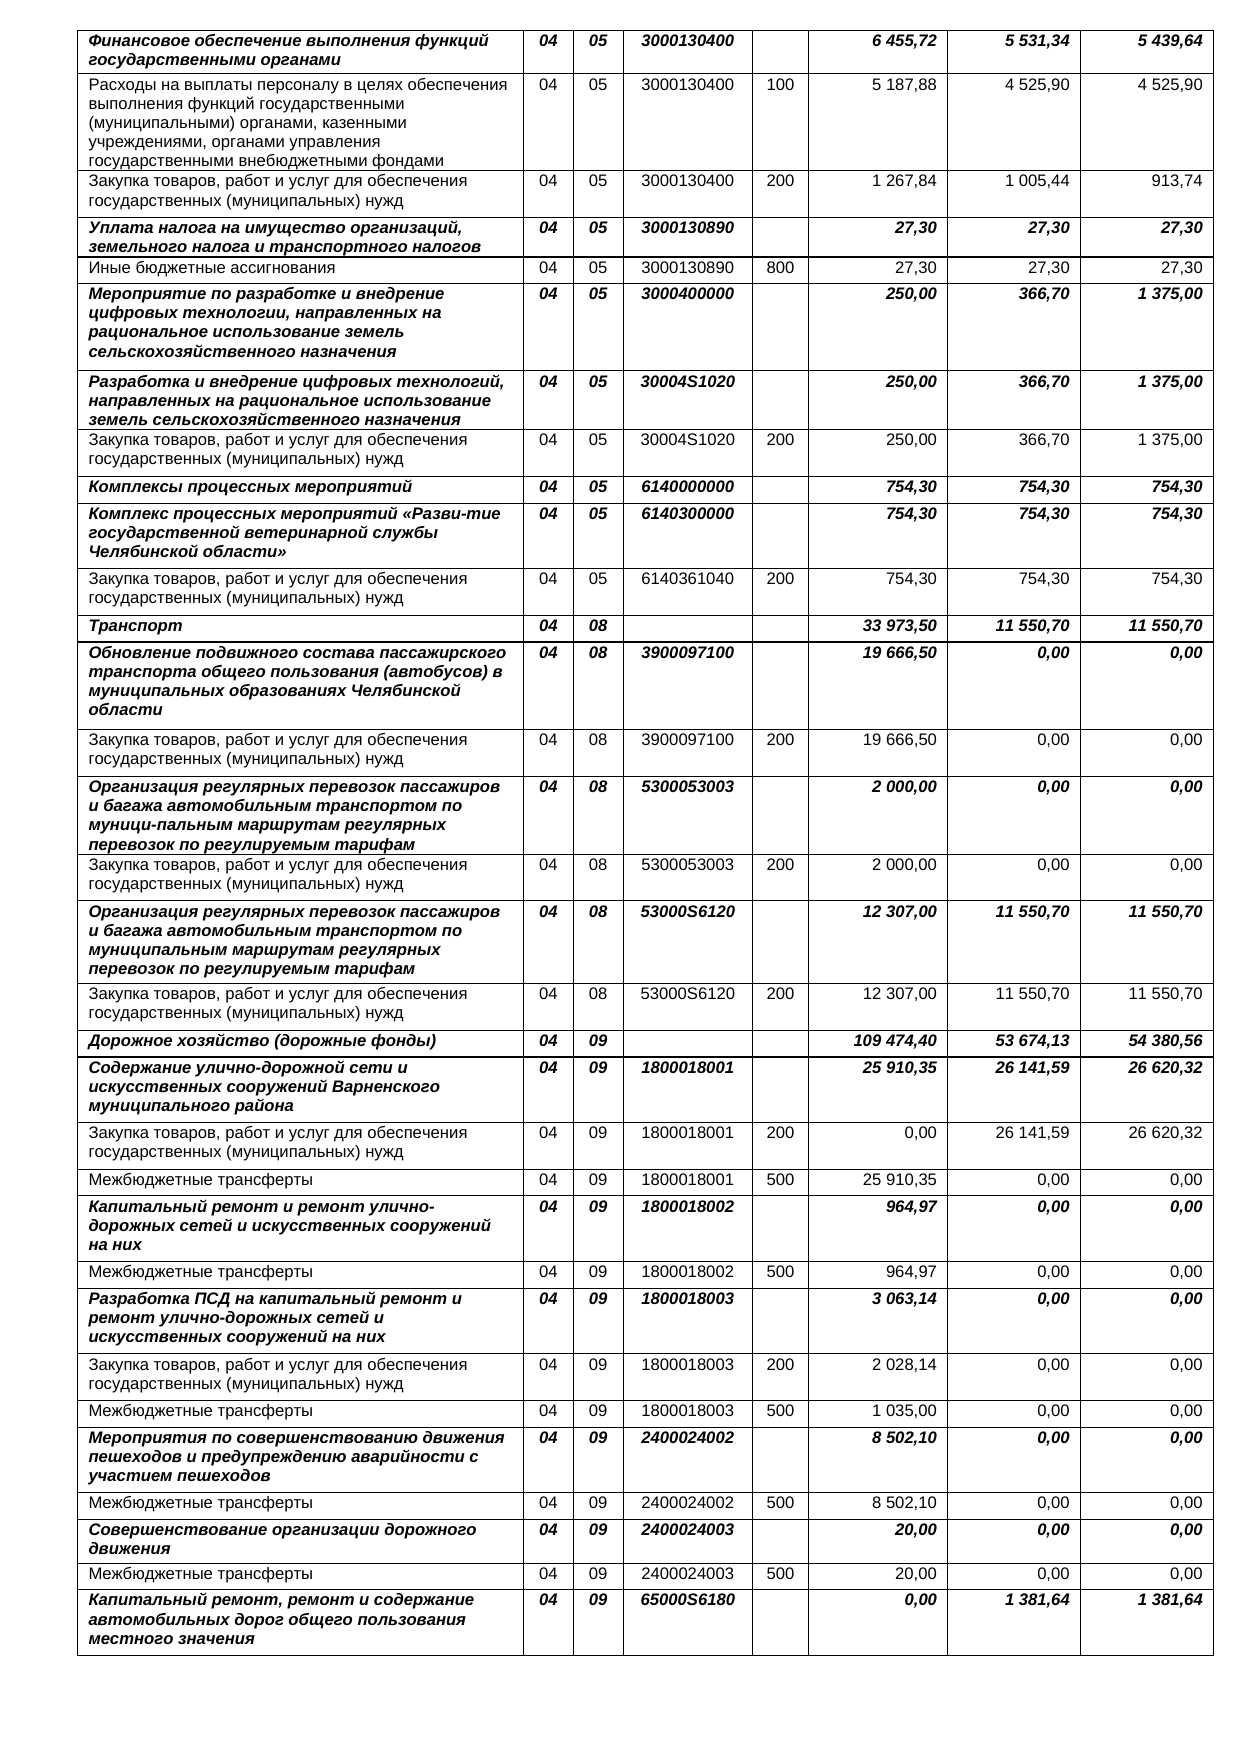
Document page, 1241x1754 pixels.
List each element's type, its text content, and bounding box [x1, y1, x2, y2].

table_cell 25 910,35 [809, 1058, 947, 1122]
table_cell 05 [574, 218, 623, 256]
table_cell Транспорт [78, 616, 523, 641]
table_cell [1214, 776, 1240, 853]
table_cell 26 141,59 [948, 1123, 1080, 1169]
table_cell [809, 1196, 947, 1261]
table_cell 1800018001 [624, 1123, 752, 1169]
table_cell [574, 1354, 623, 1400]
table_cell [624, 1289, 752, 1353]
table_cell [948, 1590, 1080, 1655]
table_cell 1 005,44 [948, 171, 1080, 217]
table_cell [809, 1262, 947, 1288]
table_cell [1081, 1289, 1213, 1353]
table_cell 09 [574, 1031, 623, 1056]
table_cell 913,74 [1081, 171, 1213, 217]
table_cell 08 [574, 777, 623, 853]
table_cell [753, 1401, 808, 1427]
table_cell 54 380,56 [1081, 1031, 1213, 1056]
table_cell 04 [524, 1058, 573, 1122]
table_cell 08 [574, 730, 623, 776]
table_cell 200 [753, 569, 808, 615]
table_cell 04 [524, 430, 573, 476]
table_cell 27,30 [809, 258, 947, 283]
table_cell 0,00 [948, 855, 1080, 900]
table_cell [1214, 73, 1240, 170]
table_cell 3900097100 [624, 730, 752, 776]
table_cell 6140300000 [624, 504, 752, 568]
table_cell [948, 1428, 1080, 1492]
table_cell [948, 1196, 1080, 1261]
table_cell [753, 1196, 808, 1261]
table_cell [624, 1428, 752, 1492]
table_cell 19 666,50 [809, 643, 947, 729]
table_cell 05 [574, 371, 623, 429]
table_cell 2 000,00 [809, 855, 947, 900]
table_cell 3000130400 [624, 74, 752, 170]
table_cell [753, 1058, 808, 1122]
table_cell 27,30 [809, 218, 947, 256]
table_cell 04 [524, 616, 573, 641]
table_cell 53 674,13 [948, 1031, 1080, 1056]
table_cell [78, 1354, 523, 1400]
table_cell Мероприятие по разработке и внедрение цифровых технологии, направленных на рациональное использование земель сельскохозяйственного назначения [78, 284, 523, 370]
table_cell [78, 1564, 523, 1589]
table_cell [1214, 30, 1240, 73]
table_cell 04 [524, 74, 573, 170]
table_cell [624, 616, 752, 641]
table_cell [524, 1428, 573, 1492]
table_cell 4 525,90 [1081, 74, 1213, 170]
table_cell 04 [524, 504, 573, 568]
table_cell 27,30 [1081, 258, 1213, 283]
table_cell Содержание улично-дорожной сети и искусственных сооружений Варненского муниципального района [78, 1058, 523, 1122]
table_cell 250,00 [809, 371, 947, 429]
table_cell Закупка товаров, работ и услуг для обеспечения государственных (муниципальных) нужд [78, 171, 523, 217]
table_cell 12 307,00 [809, 901, 947, 983]
table_cell Уплата налога на имущество организаций, земельного налога и транспортного налогов [78, 218, 523, 256]
table_cell [1214, 983, 1240, 1030]
table_cell 200 [753, 171, 808, 217]
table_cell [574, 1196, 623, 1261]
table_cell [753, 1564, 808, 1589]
table_cell [753, 218, 808, 256]
table_cell 53000S6120 [624, 901, 752, 983]
table_cell 3900097100 [624, 643, 752, 729]
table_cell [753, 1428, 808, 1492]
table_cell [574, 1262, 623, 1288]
table_cell 04 [524, 218, 573, 256]
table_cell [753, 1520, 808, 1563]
table_cell [1214, 854, 1240, 900]
table_cell 754,30 [1081, 569, 1213, 615]
table_cell 04 [524, 371, 573, 429]
table_cell 0,00 [1081, 855, 1213, 900]
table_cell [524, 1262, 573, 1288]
table_cell [1214, 568, 1240, 615]
table_cell 500 [753, 1170, 808, 1195]
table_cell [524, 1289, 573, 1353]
table_cell 08 [574, 984, 623, 1030]
table_cell 08 [574, 643, 623, 729]
table_cell [1214, 729, 1240, 776]
table_cell 11 550,70 [948, 901, 1080, 983]
table_cell 04 [524, 284, 573, 370]
table_cell 366,70 [948, 430, 1080, 476]
table_cell [1214, 370, 1240, 429]
table_cell 200 [753, 984, 808, 1030]
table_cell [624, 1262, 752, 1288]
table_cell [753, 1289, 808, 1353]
table_cell 1800018001 [624, 1170, 752, 1195]
table_cell [1214, 503, 1240, 568]
table_cell [1214, 1056, 1240, 1122]
table_cell 04 [524, 258, 573, 283]
table_cell 0,00 [948, 643, 1080, 729]
table_cell 3000130400 [624, 171, 752, 217]
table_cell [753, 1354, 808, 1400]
table_cell 3000400000 [624, 284, 752, 370]
table_cell 6140361040 [624, 569, 752, 615]
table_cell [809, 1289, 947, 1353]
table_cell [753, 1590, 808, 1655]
table_cell Закупка товаров, работ и услуг для обеспечения государственных (муниципальных) нужд [78, 730, 523, 776]
table_cell [753, 901, 808, 983]
table_cell 27,30 [948, 258, 1080, 283]
table_cell 04 [524, 643, 573, 729]
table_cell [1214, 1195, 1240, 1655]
table_cell 0,00 [1081, 643, 1213, 729]
table_cell 08 [574, 901, 623, 983]
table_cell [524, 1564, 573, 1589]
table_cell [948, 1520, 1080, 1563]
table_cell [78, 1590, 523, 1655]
table_cell 1 375,00 [1081, 430, 1213, 476]
table_cell Закупка товаров, работ и услуг для обеспечения государственных (муниципальных) нужд [78, 855, 523, 900]
table_cell 100 [753, 74, 808, 170]
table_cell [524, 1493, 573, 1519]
table_cell [1214, 615, 1240, 641]
table_cell Закупка товаров, работ и услуг для обеспечения государственных (муниципальных) нужд [78, 569, 523, 615]
table_cell 05 [574, 171, 623, 217]
table_cell 1 375,00 [1081, 371, 1213, 429]
table_cell [753, 643, 808, 729]
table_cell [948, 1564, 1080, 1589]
table_cell 6140000000 [624, 477, 752, 502]
table_cell 0,00 [948, 777, 1080, 853]
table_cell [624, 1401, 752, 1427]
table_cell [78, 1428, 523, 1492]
table_cell [1214, 170, 1240, 217]
table_cell 27,30 [1081, 218, 1213, 256]
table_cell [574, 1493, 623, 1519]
table_cell 366,70 [948, 284, 1080, 370]
table_cell Организация регулярных перевозок пассажиров и багажа автомобильным транспортом по муниципальным маршрутам регулярных перевозок по регулируемым тарифам [78, 901, 523, 983]
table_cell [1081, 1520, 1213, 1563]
table_cell Обновление подвижного состава пассажирского транспорта общего пользования (автобусов) в муниципальных образованиях Челябинской области [78, 643, 523, 729]
table_cell 0,00 [1081, 730, 1213, 776]
table_cell 05 [574, 569, 623, 615]
table_cell Комплексы процессных мероприятий [78, 477, 523, 502]
table_cell [753, 777, 808, 853]
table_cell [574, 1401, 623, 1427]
table_cell [753, 616, 808, 641]
table_cell 754,30 [809, 504, 947, 568]
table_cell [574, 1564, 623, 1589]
table_cell [624, 1031, 752, 1056]
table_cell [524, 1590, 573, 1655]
table_cell Организация регулярных перевозок пассажиров и багажа автомобильным транспортом по муници-пальным маршрутам регулярных перевозок по регулируемым тарифам [78, 777, 523, 853]
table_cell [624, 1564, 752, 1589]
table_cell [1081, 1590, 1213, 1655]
table_cell 04 [524, 730, 573, 776]
table_cell 754,30 [948, 504, 1080, 568]
table_cell 5300053003 [624, 855, 752, 900]
table_cell 05 [574, 258, 623, 283]
table_cell 09 [574, 1123, 623, 1169]
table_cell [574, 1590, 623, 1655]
table_cell 09 [574, 1170, 623, 1195]
table_cell 30004S1020 [624, 371, 752, 429]
table_cell 05 [574, 31, 623, 73]
table_cell [1214, 429, 1240, 476]
table_cell 08 [574, 855, 623, 900]
table_cell 200 [753, 430, 808, 476]
table_cell 09 [574, 1058, 623, 1122]
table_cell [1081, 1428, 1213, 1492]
table_cell 26 620,32 [1081, 1123, 1213, 1169]
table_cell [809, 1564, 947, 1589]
table_cell 05 [574, 477, 623, 502]
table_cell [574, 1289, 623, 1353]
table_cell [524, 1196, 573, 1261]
table_cell Разработка и внедрение цифровых технологий, направленных на рациональное использование земель сельскохозяйственного назначения [78, 371, 523, 429]
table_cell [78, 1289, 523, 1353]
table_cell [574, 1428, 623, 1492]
table_cell [1214, 217, 1240, 256]
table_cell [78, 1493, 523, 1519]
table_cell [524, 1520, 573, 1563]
table_cell 04 [524, 1123, 573, 1169]
table_cell 754,30 [948, 477, 1080, 502]
table_cell 200 [753, 730, 808, 776]
table_cell 2 000,00 [809, 777, 947, 853]
table_cell Межбюджетные трансферты [78, 1170, 523, 1195]
table_cell [1214, 1030, 1240, 1056]
table_cell 33 973,50 [809, 616, 947, 641]
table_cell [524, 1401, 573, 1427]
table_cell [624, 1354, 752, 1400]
table_cell 0,00 [948, 730, 1080, 776]
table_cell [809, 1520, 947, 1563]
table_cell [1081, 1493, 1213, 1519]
table_cell 05 [574, 504, 623, 568]
table_cell 200 [753, 1123, 808, 1169]
table_cell 800 [753, 258, 808, 283]
table_cell [753, 371, 808, 429]
table_cell 754,30 [809, 477, 947, 502]
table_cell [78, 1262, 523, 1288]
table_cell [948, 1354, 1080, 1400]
table_cell 5 531,34 [948, 31, 1080, 73]
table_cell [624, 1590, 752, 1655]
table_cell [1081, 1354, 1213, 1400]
table_cell Комплекс процессных мероприятий «Разви-тие государственной ветеринарной службы Челябинской области» [78, 504, 523, 568]
table_cell [1214, 1169, 1240, 1195]
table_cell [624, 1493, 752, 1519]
table_cell 04 [524, 984, 573, 1030]
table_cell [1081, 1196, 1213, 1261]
table_cell 1800018001 [624, 1058, 752, 1122]
table_cell 26 620,32 [1081, 1058, 1213, 1122]
table_cell 0,00 [948, 1170, 1080, 1195]
table_cell 754,30 [809, 569, 947, 615]
table_cell 05 [574, 284, 623, 370]
table_cell 04 [524, 901, 573, 983]
table_cell [1214, 641, 1240, 729]
table_cell 3000130400 [624, 31, 752, 73]
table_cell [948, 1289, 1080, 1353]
table_cell 11 550,70 [948, 616, 1080, 641]
table_cell 05 [574, 430, 623, 476]
table_cell 11 550,70 [1081, 984, 1213, 1030]
table_cell 04 [524, 1031, 573, 1056]
table_cell Закупка товаров, работ и услуг для обеспечения государственных (муниципальных) нужд [78, 1123, 523, 1169]
table_cell 27,30 [948, 218, 1080, 256]
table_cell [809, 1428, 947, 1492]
table_cell 0,00 [1081, 1170, 1213, 1195]
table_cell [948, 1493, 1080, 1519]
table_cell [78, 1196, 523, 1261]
table_cell [1214, 900, 1240, 983]
table_cell 5 439,64 [1081, 31, 1213, 73]
table_cell [1214, 1122, 1240, 1169]
table_cell [753, 31, 808, 73]
table_cell [753, 477, 808, 502]
table_cell 5 187,88 [809, 74, 947, 170]
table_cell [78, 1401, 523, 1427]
table_cell 53000S6120 [624, 984, 752, 1030]
table_cell 11 550,70 [1081, 616, 1213, 641]
table_cell [753, 504, 808, 568]
table_cell 25 910,35 [809, 1170, 947, 1195]
table_cell 250,00 [809, 430, 947, 476]
table_cell [1214, 283, 1240, 370]
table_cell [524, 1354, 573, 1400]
table_cell 754,30 [1081, 504, 1213, 568]
table_cell 26 141,59 [948, 1058, 1080, 1122]
table_cell 19 666,50 [809, 730, 947, 776]
table_cell 366,70 [948, 371, 1080, 429]
table_cell 4 525,90 [948, 74, 1080, 170]
table_cell 0,00 [1081, 777, 1213, 853]
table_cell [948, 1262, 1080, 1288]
table_cell 04 [524, 855, 573, 900]
table_cell 3000130890 [624, 218, 752, 256]
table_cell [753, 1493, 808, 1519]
table_cell 04 [524, 477, 573, 502]
table_cell 0,00 [809, 1123, 947, 1169]
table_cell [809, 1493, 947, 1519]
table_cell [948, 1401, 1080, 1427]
table_cell 5300053003 [624, 777, 752, 853]
table_cell 3000130890 [624, 258, 752, 283]
table_cell 200 [753, 855, 808, 900]
table_cell 1 375,00 [1081, 284, 1213, 370]
table_cell [753, 284, 808, 370]
table_cell 05 [574, 74, 623, 170]
table_cell 04 [524, 31, 573, 73]
table_cell 754,30 [948, 569, 1080, 615]
table_cell 6 455,72 [809, 31, 947, 73]
table_cell [1214, 476, 1240, 502]
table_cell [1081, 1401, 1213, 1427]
table_cell Дорожное хозяйство (дорожные фонды) [78, 1031, 523, 1056]
table_cell 109 474,40 [809, 1031, 947, 1056]
table_cell [753, 1031, 808, 1056]
table_cell 04 [524, 1170, 573, 1195]
table_cell 04 [524, 569, 573, 615]
table_cell 04 [524, 171, 573, 217]
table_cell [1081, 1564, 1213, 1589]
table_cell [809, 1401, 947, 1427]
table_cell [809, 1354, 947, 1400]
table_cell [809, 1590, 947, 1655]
table_cell Закупка товаров, работ и услуг для обеспечения государственных (муниципальных) нужд [78, 430, 523, 476]
table_cell 11 550,70 [948, 984, 1080, 1030]
table_cell Финансовое обеспечение выполнения функций государственными органами [78, 31, 523, 73]
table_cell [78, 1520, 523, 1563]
table_cell 30004S1020 [624, 430, 752, 476]
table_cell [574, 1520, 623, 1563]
table_cell Иные бюджетные ассигнования [78, 258, 523, 283]
table_cell 754,30 [1081, 477, 1213, 502]
table_cell 1 267,84 [809, 171, 947, 217]
table_cell 11 550,70 [1081, 901, 1213, 983]
table_cell 12 307,00 [809, 984, 947, 1030]
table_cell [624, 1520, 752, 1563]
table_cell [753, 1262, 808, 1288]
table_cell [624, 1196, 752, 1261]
table_cell Закупка товаров, работ и услуг для обеспечения государственных (муниципальных) нужд [78, 984, 523, 1030]
table_cell 250,00 [809, 284, 947, 370]
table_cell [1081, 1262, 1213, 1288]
table_cell [1214, 256, 1240, 283]
table_cell 08 [574, 616, 623, 641]
table_cell 04 [524, 777, 573, 853]
